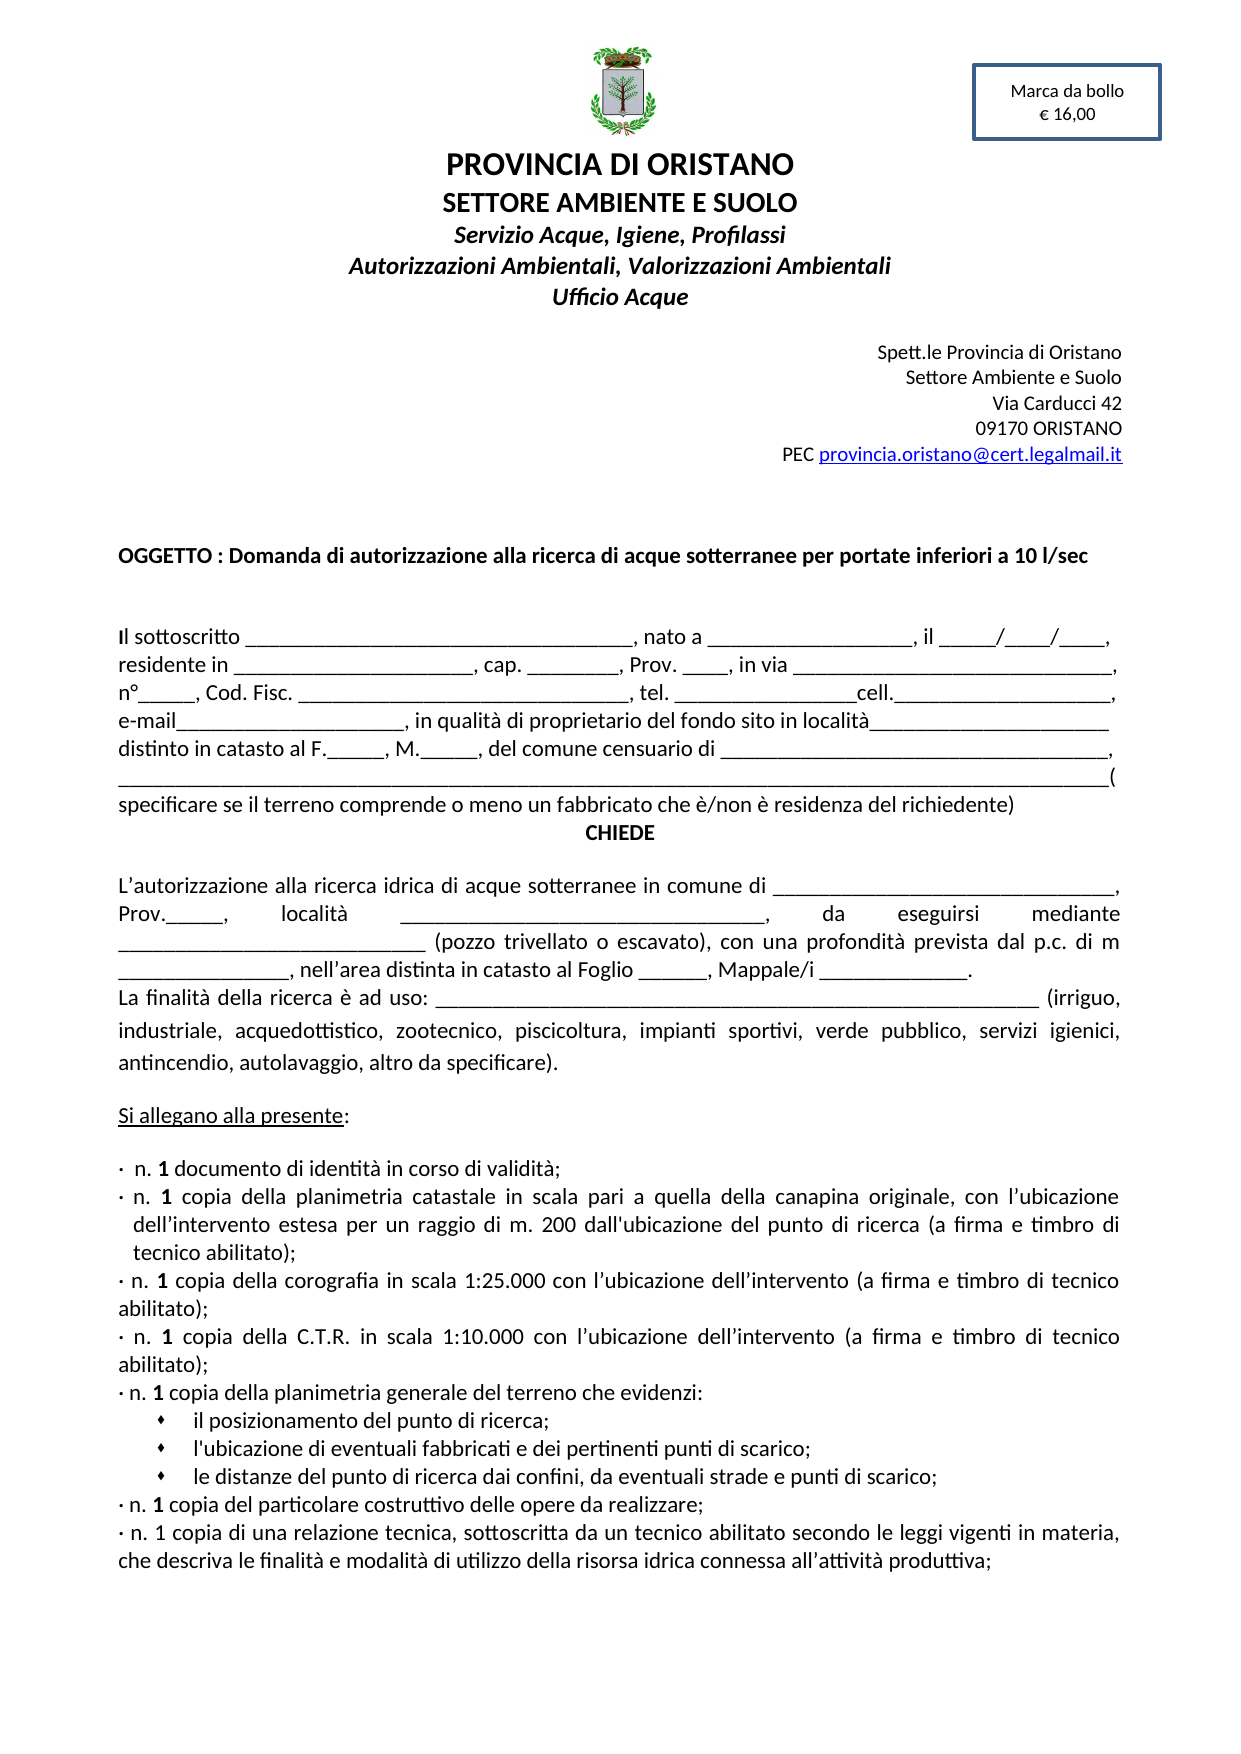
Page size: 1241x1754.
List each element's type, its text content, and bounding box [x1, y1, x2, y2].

text La finalità della ricerca è ad uso: _____________________________________________________ (irriguo, industriale, acquedottistico, zootecnico, piscicoltura, impianti sportivi, verde pubblico, servizi igienici, antincendio, autolavaggio, altro da specificare). [118, 983, 1122, 1076]
text OGGETTO : Domanda di autorizzazione alla ricerca di acque sotterranee per portate inferiori a 10 l/sec [118, 541, 1122, 569]
text Settore Ambiente e Suolo [118, 364, 1122, 390]
list l'ubicazione di eventuali fabbricati e dei pertinenti punti di scarico; [156, 1434, 1122, 1462]
text · n. 1 copia della C.T.R. in scala 1:10.000 con l’ubicazione dell’intervento (a firma e timbro di tecnico abilitato); [118, 1322, 1122, 1378]
picture [585, 45, 658, 137]
text 09170 ORISTANO [118, 415, 1122, 441]
text PEC provincia.oristano@cert.legalmail.it [708, 441, 1122, 466]
text Via Carducci 42 [118, 390, 1122, 415]
text CHIEDE [118, 818, 1122, 846]
text · n. 1 copia della corografia in scala 1:25.000 con l’ubicazione dell’intervento (a firma e timbro di tecnico abilitato); [118, 1266, 1122, 1322]
list le distanze del punto di ricerca dai confini, da eventuali strade e punti di scarico; [156, 1462, 1122, 1490]
text · n. 1 documento di identità in corso di validità; [118, 1154, 1122, 1182]
list n. 1 copia della planimetria catastale in scala pari a quella della canapina originale, con l’ubicazione dell’intervento estesa per un raggio di m. 200 dall'ubicazione del punto di ricerca (a firma e timbro di tecnico abilitato); [118, 1182, 1122, 1266]
text · n. 1 copia di una relazione tecnica, sottoscritta da un tecnico abilitato secondo le leggi vigenti in materia, che descriva le finalità e modalità di utilizzo della risorsa idrica connessa all’attività produttiva; [118, 1518, 1122, 1574]
list il posizionamento del punto di ricerca; [156, 1406, 1122, 1434]
text Spett.le Provincia di Oristano [118, 339, 1122, 364]
text · n. 1 copia della planimetria generale del terreno che evidenzi: [118, 1378, 1122, 1406]
text L’autorizzazione alla ricerca idrica di acque sotterranee in comune di ______________________________, Prov._____, località ________________________________, da eseguirsi mediante ___________________________ (pozzo trivellato o escavato), con una profondità prevista dal p.c. di m _______________, nell’area distinta in catasto al Foglio ______, Mappale/i _____________. [118, 871, 1122, 983]
text Si allegano alla presente: [118, 1101, 1122, 1129]
text Il sottoscritto __________________________________, nato a __________________, il _____/____/____, residente in _____________________, cap. ________, Prov. ____, in via ____________________________, n°_____, Cod. Fisc. _____________________________, tel. ________________cell.___________________, e-mail____________________, in qualità di proprietario del fondo sito in località_____________________ distinto in catasto al F._____, M._____, del comune censuario di __________________________________, _______________________________________________________________________________________(specificare se il terreno comprende o meno un fabbricato che è/non è residenza del richiedente) [118, 622, 1122, 818]
text · n. 1 copia del particolare costruttivo delle opere da realizzare; [118, 1490, 1122, 1518]
